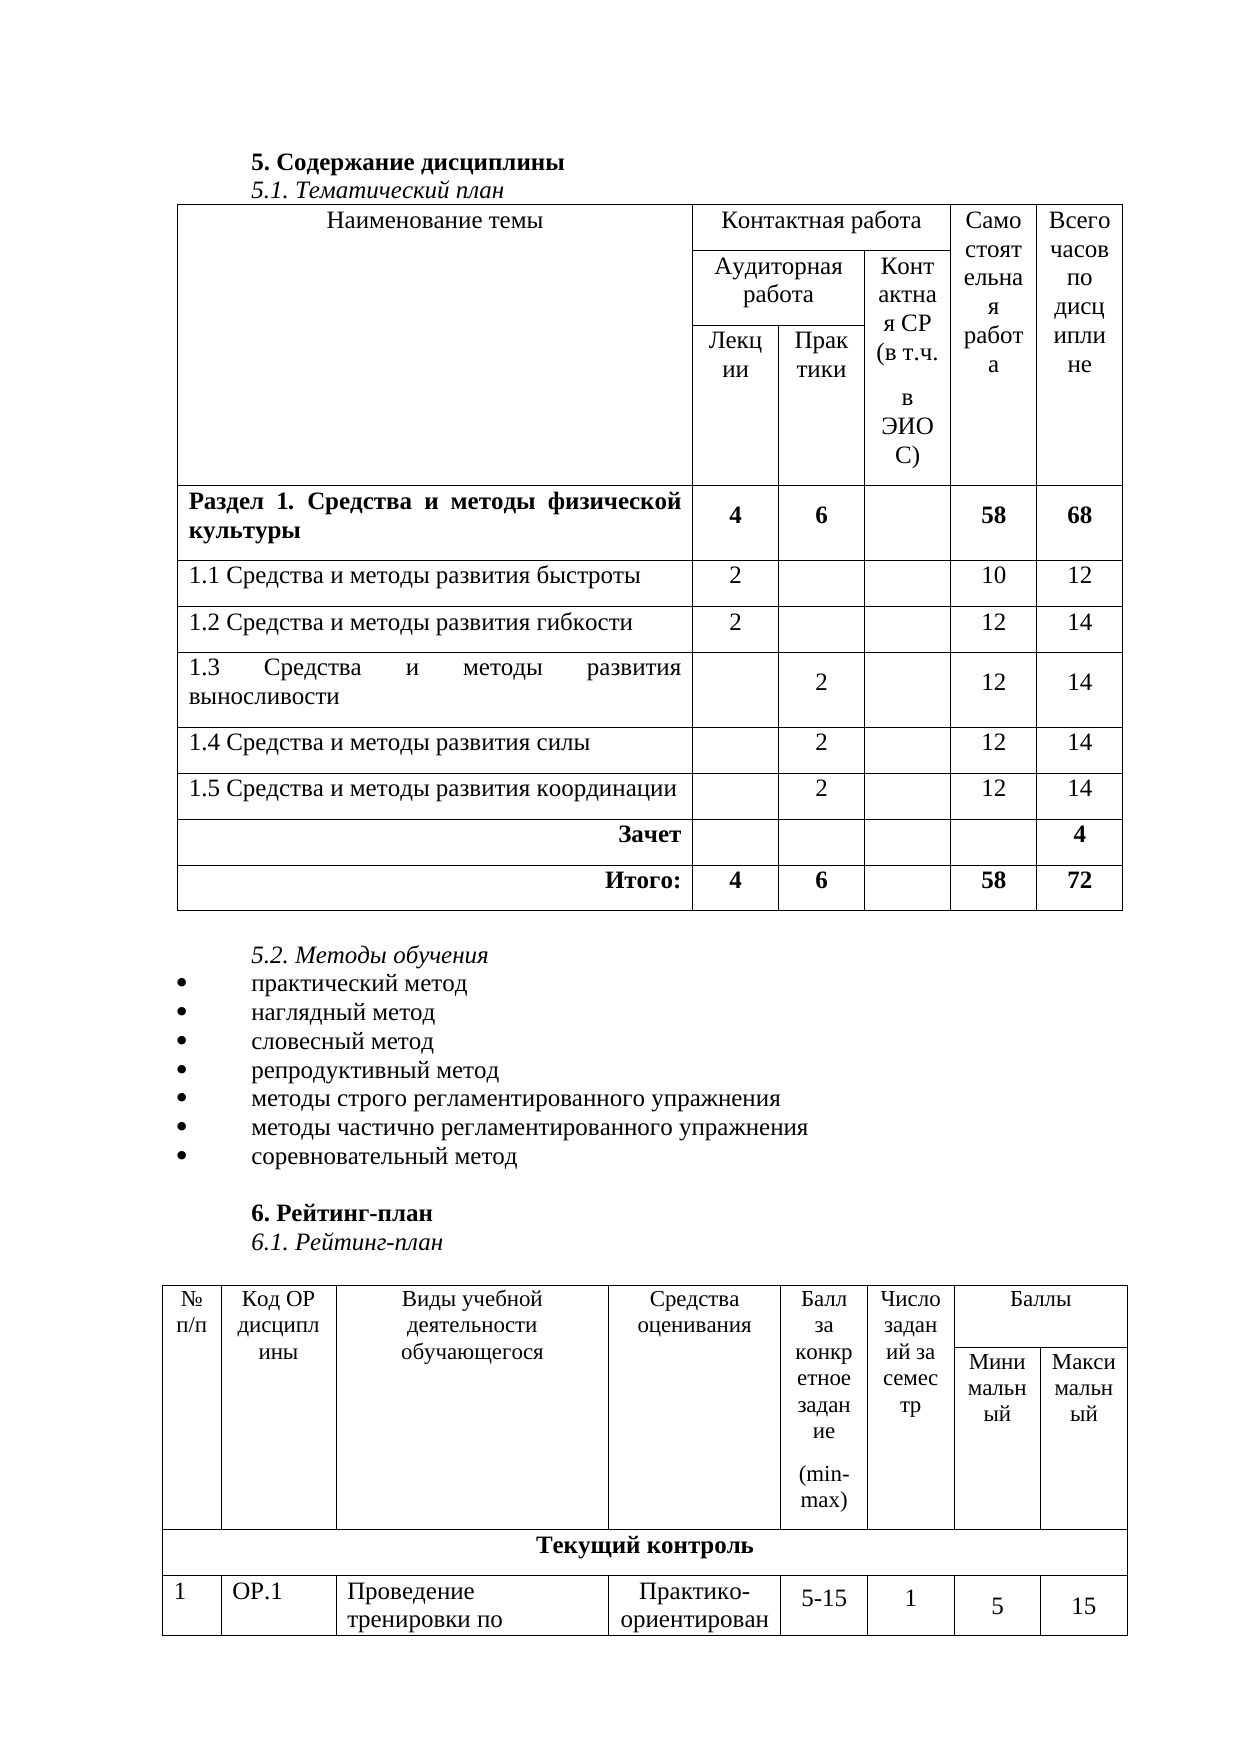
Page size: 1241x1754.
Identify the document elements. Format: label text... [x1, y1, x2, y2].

table_cell 2 [693, 607, 778, 652]
table_cell 6 [779, 866, 864, 910]
table_cell 4 [693, 486, 778, 560]
table_cell 2 [693, 561, 778, 606]
table_cell 58 [951, 866, 1036, 910]
text 6. Рейтинг-план [177, 1198, 1152, 1227]
table_cell [865, 774, 950, 818]
table_header Виды учебной деятельности обучающегося [337, 1286, 608, 1529]
table_cell [865, 820, 950, 864]
table_cell 1 [163, 1576, 221, 1635]
table_cell 12 [1037, 561, 1122, 606]
table_cell Зачет [178, 820, 692, 864]
table_cell 72 [1037, 866, 1122, 910]
table_cell 1.3 Средства и методы развития выносливости [178, 653, 692, 727]
table_header № п/п [163, 1286, 221, 1529]
table_cell 14 [1037, 774, 1122, 818]
text 5.1. Тематический план [177, 176, 1152, 204]
list словесный метод [177, 1026, 1152, 1055]
table_cell 68 [1037, 486, 1122, 560]
table_cell 12 [951, 774, 1036, 818]
text 5. Содержание дисциплины [177, 147, 1152, 176]
table_cell Итого: [178, 866, 692, 910]
table_cell Раздел 1. Средства и методы физической культуры [178, 486, 692, 560]
table_header Самостоятельная работа [951, 205, 1036, 485]
table_cell 14 [1037, 607, 1122, 652]
table_cell [779, 820, 864, 864]
list репродуктивный метод [177, 1055, 1152, 1083]
table_cell [693, 820, 778, 864]
table_cell [693, 774, 778, 818]
table_cell 1 [868, 1576, 954, 1635]
table_header Наименование темы [178, 205, 692, 485]
table_header Контактная работа [693, 205, 950, 250]
table_cell 6 [779, 486, 864, 560]
table_cell [865, 728, 950, 773]
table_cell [609, 1576, 780, 1635]
table_cell 1.1 Средства и методы развития быстроты [178, 561, 692, 606]
table_header Код ОР дисциплины [222, 1286, 336, 1529]
table_cell Текущий контроль [163, 1530, 1127, 1575]
table_cell 58 [951, 486, 1036, 560]
list практический метод [177, 968, 1152, 997]
table_cell Максимальный [1041, 1348, 1127, 1529]
table_header Число заданий за семестр [868, 1286, 954, 1529]
text 5.2. Методы обучения [177, 940, 1152, 968]
table_header Баллы [955, 1286, 1127, 1347]
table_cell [337, 1576, 608, 1635]
table_cell [865, 561, 950, 606]
table_header Средства оценивания [609, 1286, 780, 1529]
table_cell 12 [951, 607, 1036, 652]
table_cell [779, 561, 864, 606]
table_cell 1.5 Средства и методы развития координации [178, 774, 692, 818]
table_cell [779, 607, 864, 652]
list наглядный метод [177, 997, 1152, 1026]
table_cell [865, 866, 950, 910]
list методы строго регламентированного упражнения [177, 1083, 1152, 1112]
table_cell [865, 653, 950, 727]
table_cell 2 [779, 653, 864, 727]
table_cell 2 [779, 728, 864, 773]
table_cell 5-15 [781, 1576, 867, 1635]
table_cell [951, 820, 1036, 864]
table_cell Практики [779, 326, 864, 485]
table_cell 5 [955, 1576, 1040, 1635]
table_cell ОР.1 [222, 1576, 336, 1635]
table_cell [693, 653, 778, 727]
table_cell Аудиторная работа [693, 251, 864, 325]
table_cell Минимальный [955, 1348, 1040, 1529]
table_cell [865, 607, 950, 652]
table_cell Контактная СР (в т.ч. в ЭИОС) [865, 251, 950, 485]
table_cell 14 [1037, 728, 1122, 773]
table_cell 10 [951, 561, 1036, 606]
list методы частично регламентированного упражнения [177, 1112, 1152, 1141]
table_cell 4 [1037, 820, 1122, 864]
table_cell 12 [951, 728, 1036, 773]
table_cell Лекции [693, 326, 778, 485]
table_cell 1.4 Средства и методы развития силы [178, 728, 692, 773]
table_cell 14 [1037, 653, 1122, 727]
list соревновательный метод [177, 1141, 1152, 1170]
table_cell 1.2 Средства и методы развития гибкости [178, 607, 692, 652]
table_cell [865, 486, 950, 560]
table_cell 12 [951, 653, 1036, 727]
table_cell [693, 728, 778, 773]
table_cell 4 [693, 866, 778, 910]
table_header Всего часов по дисциплине [1037, 205, 1122, 485]
table_header Балл за конкретное задание (min-max) [781, 1286, 867, 1529]
table_cell 2 [779, 774, 864, 818]
text 6.1. Рейтинг-план [177, 1227, 1152, 1256]
table_cell 15 [1041, 1576, 1127, 1635]
